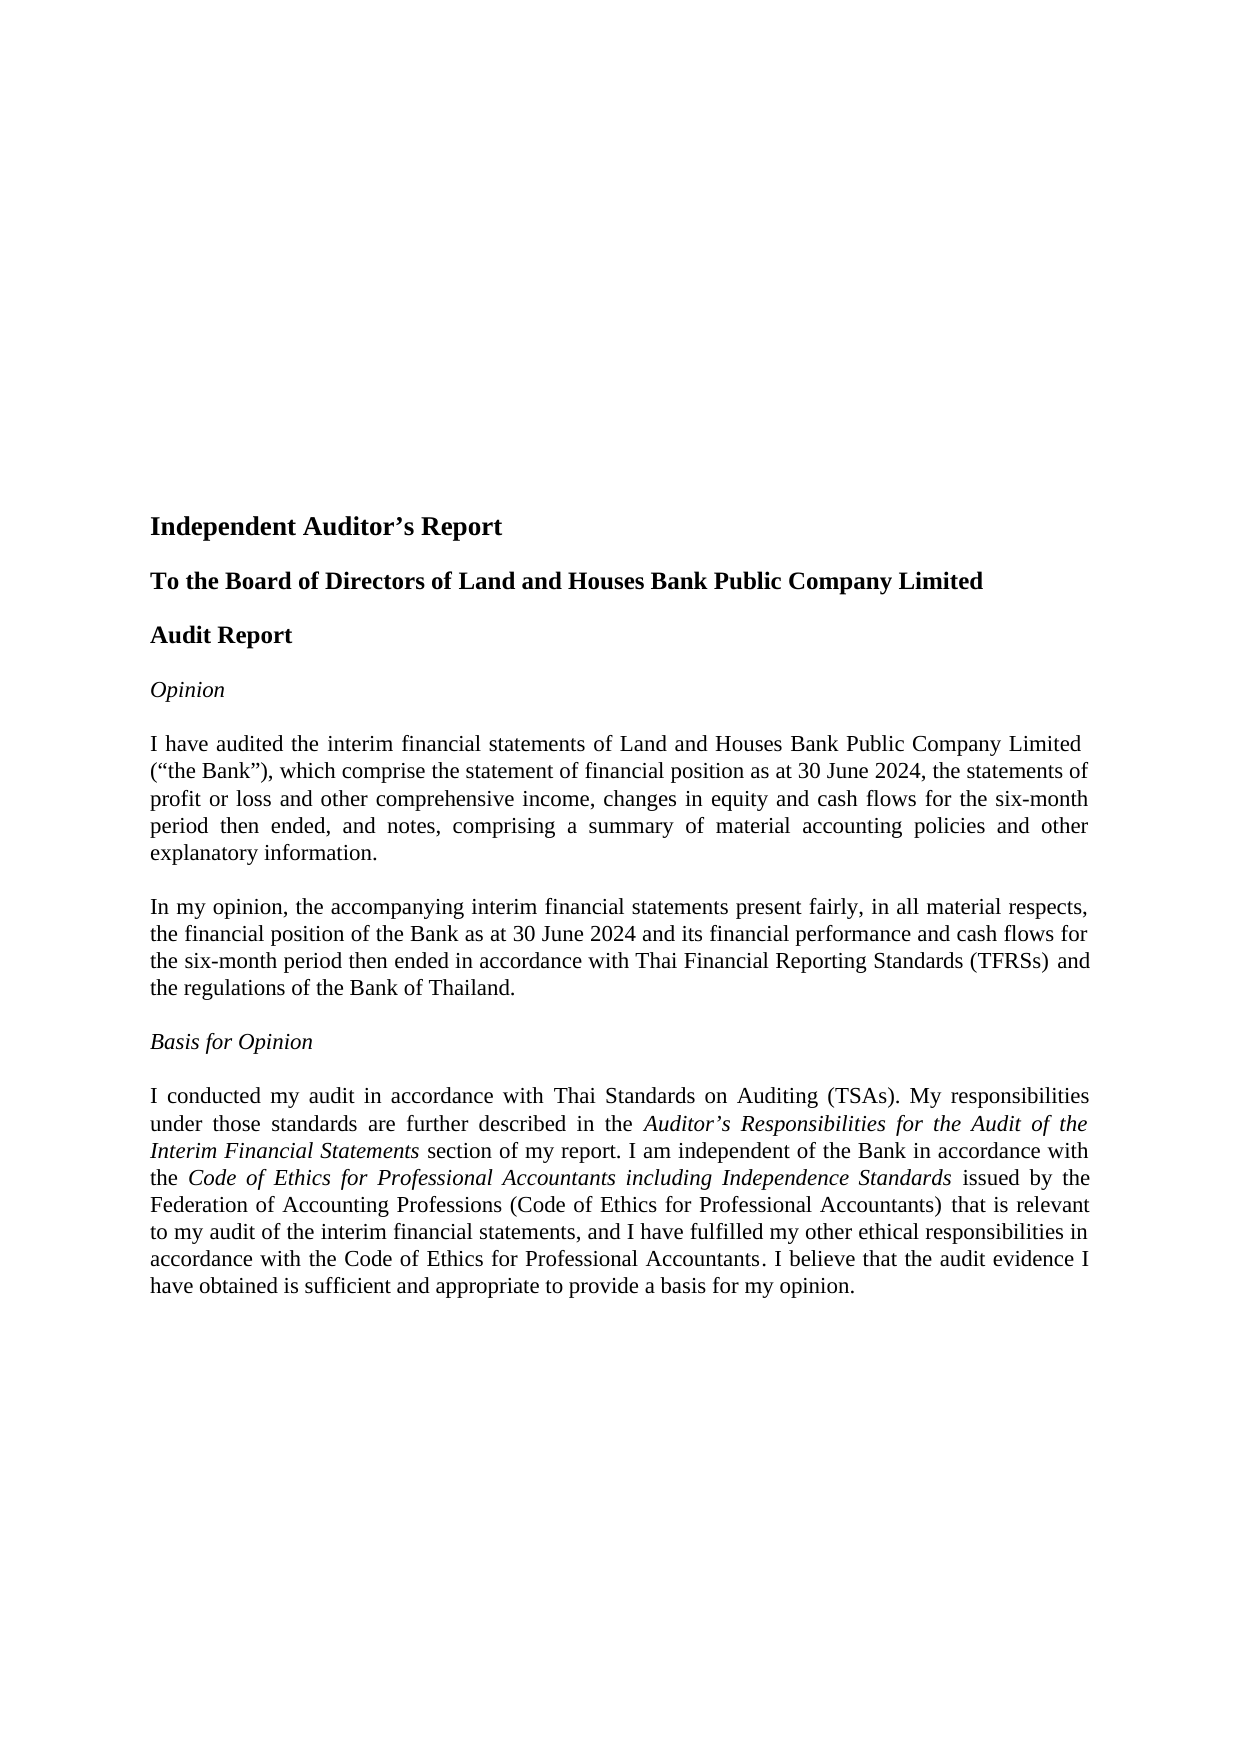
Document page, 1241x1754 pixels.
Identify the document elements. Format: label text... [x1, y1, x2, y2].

text I have audited the interim financial statements of Land and Houses Bank Public Company Limited (“the Bank”), which comprise the statement of financial position as at 30 June 2024, the statements of profit or loss and other comprehensive income, changes in equity and cash flows for the six-month period then ended, and notes, comprising a summary of material accounting policies and other explanatory information. [150, 730, 1090, 865]
text In my opinion, the accompanying interim financial statements present fairly, in all material respects, the financial position of the Bank as at 30 June 2024 and its financial performance and cash flows for the six-month period then ended in accordance with Thai Financial Reporting Standards (TFRSs) and the regulations of the Bank of Thailand. [150, 892, 1090, 1001]
text Opinion [150, 676, 1090, 703]
text Audit Report [150, 620, 1090, 648]
subtitle To the Board of Directors of Land and Houses Bank Public Company Limited [150, 566, 1090, 595]
subtitle Independent Auditor’s Report [150, 510, 1090, 541]
text I conducted my audit in accordance with Thai Standards on Auditing (TSAs). My responsibilities under those standards are further described in the Auditor’s Responsibilities for the Audit of the Interim Financial Statements section of my report. I am independent of the Bank in accordance with the Code of Ethics for Professional Accountants including Independence Standards issued by the Federation of Accounting Professions (Code of Ethics for Professional Accountants) that is relevant to my audit of the interim financial statements, and I have fulfilled my other ethical responsibilities in accordance with the Code of Ethics for Professional Accountants. I believe that the audit evidence I have obtained is sufficient and appropriate to provide a basis for my opinion. [150, 1082, 1090, 1298]
text Basis for Opinion [150, 1028, 1090, 1055]
